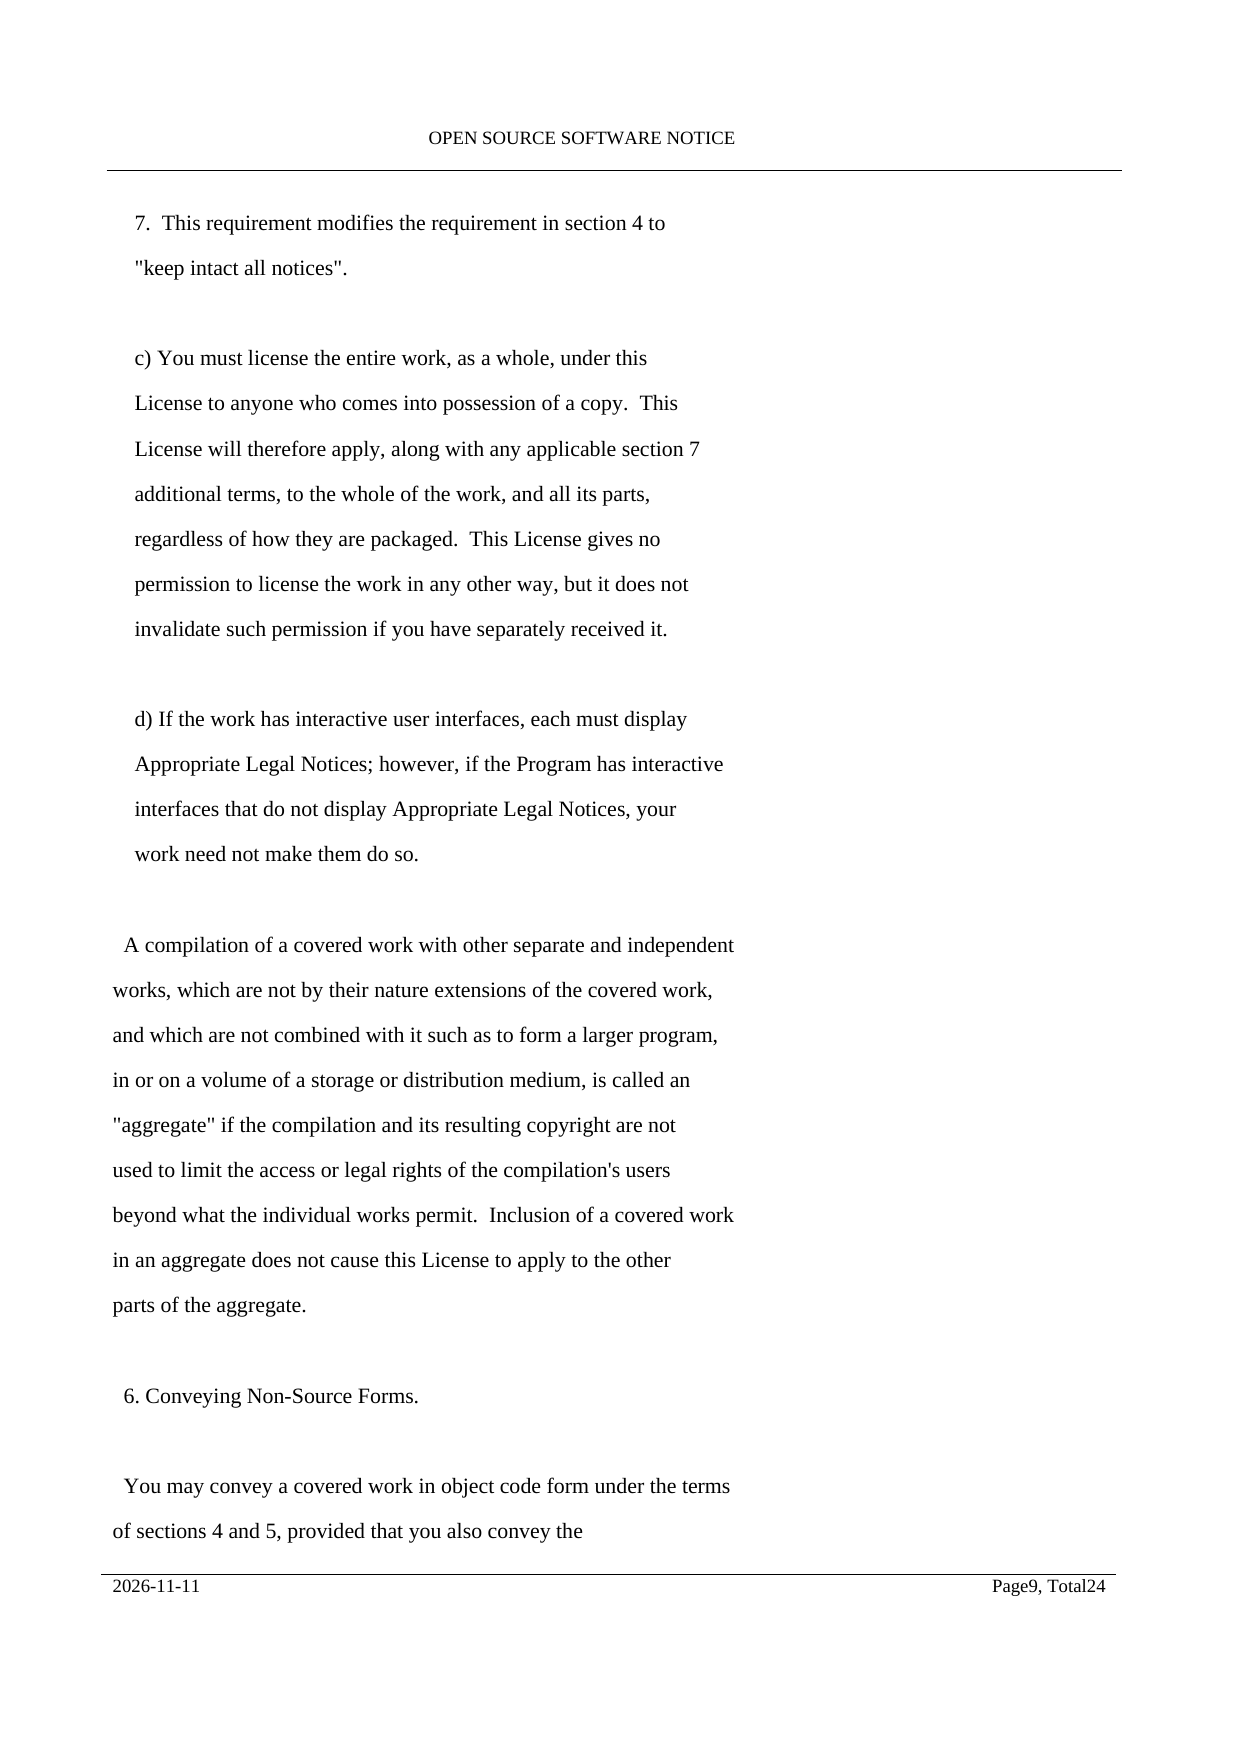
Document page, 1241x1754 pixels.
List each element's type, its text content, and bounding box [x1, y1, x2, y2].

text You may convey a covered work in object code form under the terms [112, 1469, 1128, 1502]
text c) You must license the entire work, as a whole, under this [112, 342, 1128, 374]
text "keep intact all notices". [112, 251, 1128, 284]
text License will therefore apply, along with any applicable section 7 [112, 432, 1128, 464]
text additional terms, to the whole of the work, and all its parts, [112, 477, 1128, 509]
text "aggregate" if the compilation and its resulting copyright are not [112, 1108, 1128, 1141]
text invalidate such permission if you have separately received it. [112, 612, 1128, 645]
text permission to license the work in any other way, but it does not [112, 567, 1128, 600]
text work need not make them do so. [112, 838, 1128, 870]
text d) If the work has interactive user interfaces, each must display [112, 702, 1128, 735]
text regardless of how they are packaged. This License gives no [112, 522, 1128, 554]
text and which are not combined with it such as to form a larger program, [112, 1018, 1128, 1051]
text in an aggregate does not cause this License to apply to the other [112, 1244, 1128, 1276]
text License to anyone who comes into possession of a copy. This [112, 387, 1128, 419]
text 7. This requirement modifies the requirement in section 4 to [112, 206, 1128, 239]
text in or on a volume of a storage or distribution medium, is called an [112, 1063, 1128, 1096]
text A compilation of a covered work with other separate and independent [112, 928, 1128, 961]
text beyond what the individual works permit. Inclusion of a covered work [112, 1199, 1128, 1231]
text used to limit the access or legal rights of the compilation's users [112, 1153, 1128, 1186]
text interfaces that do not display Appropriate Legal Notices, your [112, 793, 1128, 825]
text 6. Conveying Non-Source Forms. [112, 1379, 1128, 1412]
text parts of the aggregate. [112, 1289, 1128, 1321]
text works, which are not by their nature extensions of the covered work, [112, 973, 1128, 1006]
text of sections 4 and 5, provided that you also convey the [112, 1514, 1128, 1547]
text Appropriate Legal Notices; however, if the Program has interactive [112, 748, 1128, 780]
